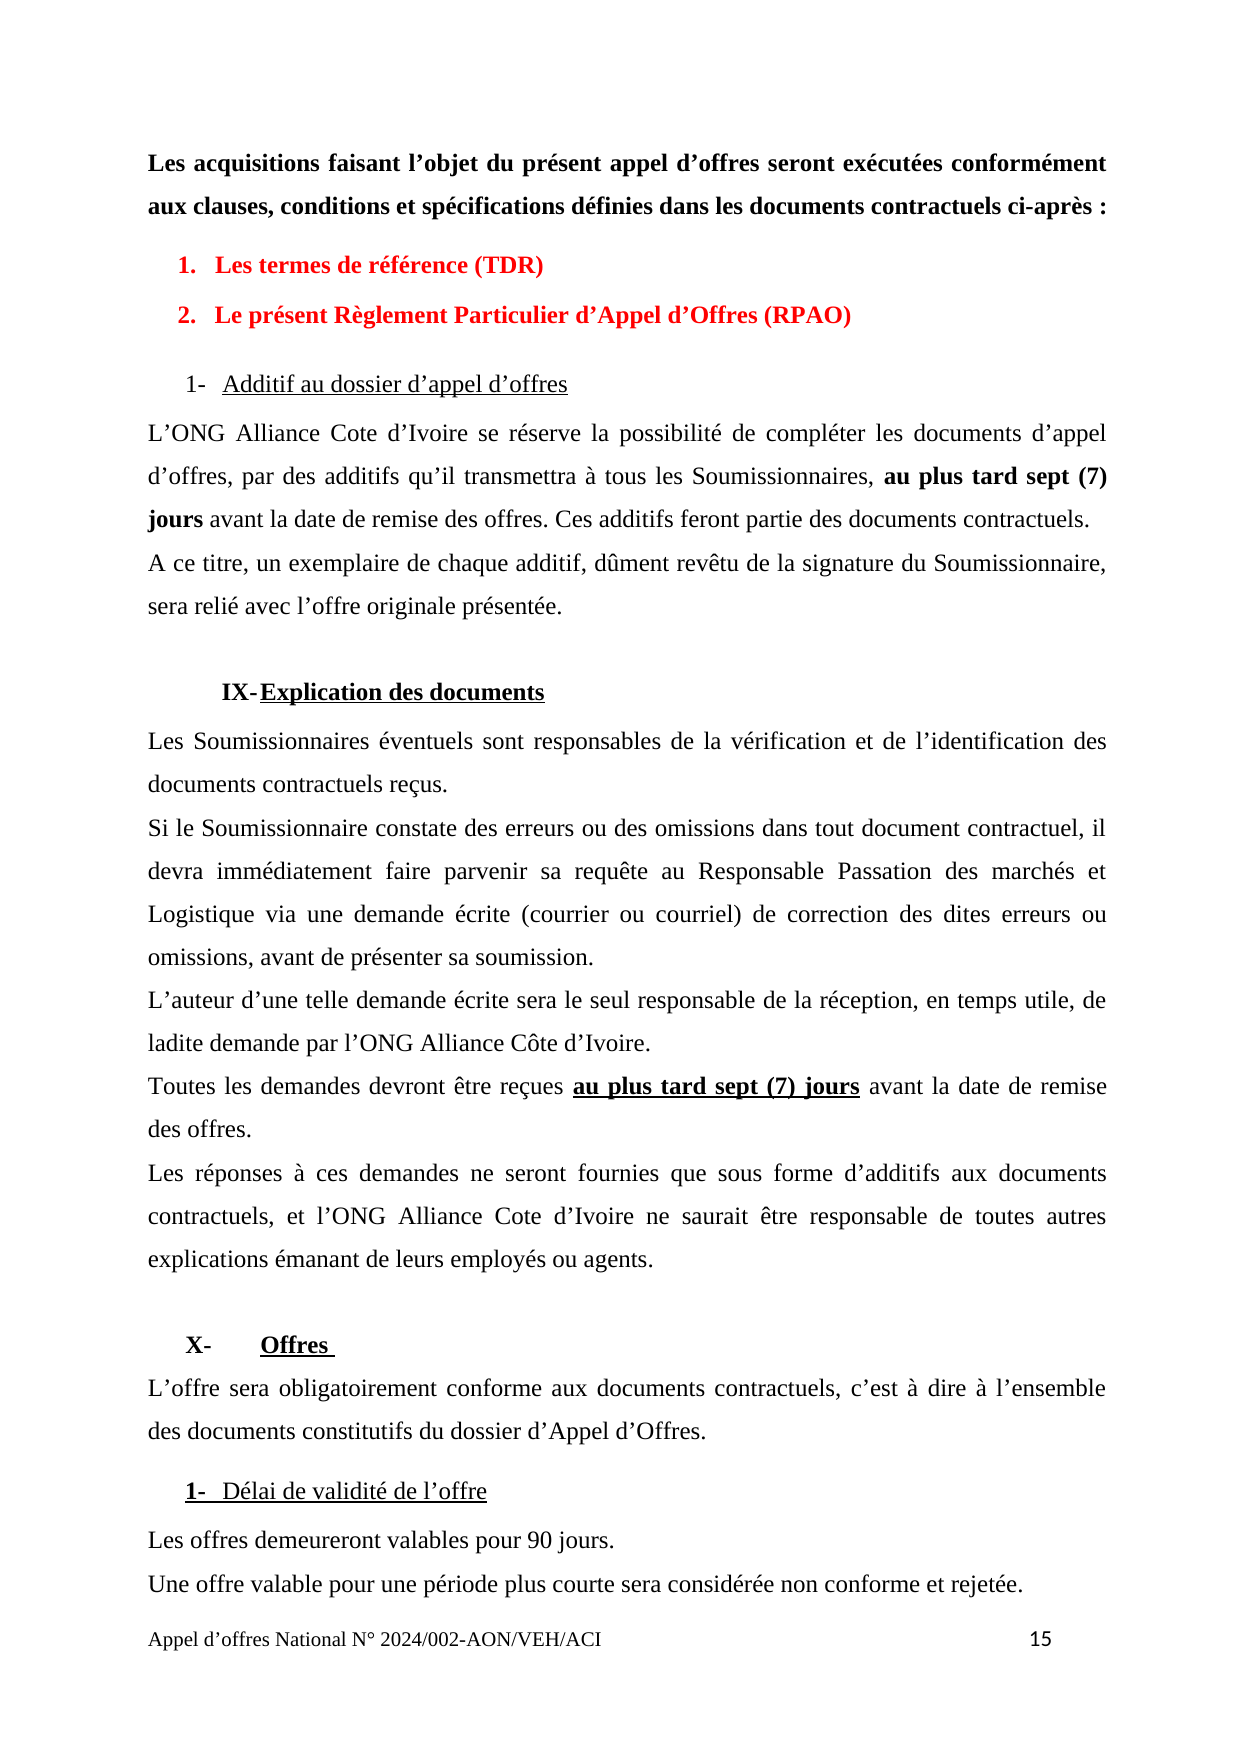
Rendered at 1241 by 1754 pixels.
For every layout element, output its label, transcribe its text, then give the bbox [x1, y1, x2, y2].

text L’offre sera obligatoirement conforme aux documents contractuels, c’est à dire à l’ensemble des documents constitutifs du dossier d’Appel d’Offres. [148, 1373, 1107, 1445]
text Si le Soumissionnaire constate des erreurs ou des omissions dans tout document contractuel, il devra immédiatement faire parvenir sa requête au Responsable Passation des marchés et Logistique via une demande écrite (courrier ou courriel) de correction des dites erreurs ou omissions, avant de présenter sa soumission. [148, 813, 1107, 971]
list Délai de validité de l’offre [185, 1476, 1107, 1505]
text L’auteur d’une telle demande écrite sera le seul responsable de la réception, en temps utile, de ladite demande par l’ONG Alliance Côte d’Ivoire. [148, 985, 1107, 1057]
list Explication des documents [221, 677, 1107, 706]
text Les acquisitions faisant l’objet du présent appel d’offres seront exécutées conformément aux clauses, conditions et spécifications définies dans les documents contractuels ci-après : [148, 148, 1107, 219]
text L’ONG Alliance Cote d’Ivoire se réserve la possibilité de compléter les documents d’appel d’offres, par des additifs qu’il transmettra à tous les Soumissionnaires, au plus tard sept (7) jours avant la date de remise des offres. Ces additifs feront partie des documents contractuels. [148, 418, 1107, 533]
list Additif au dossier d’appel d’offres [185, 369, 1107, 398]
list Le présent Règlement Particulier d’Appel d’Offres (RPAO) [177, 300, 1107, 329]
list Offres [185, 1330, 1107, 1359]
text A ce titre, un exemplaire de chaque additif, dûment revêtu de la signature du Soumissionnaire, sera relié avec l’offre originale présentée. [148, 548, 1107, 619]
text Une offre valable pour une période plus courte sera considérée non conforme et rejetée. [148, 1569, 1107, 1597]
text Toutes les demandes devront être reçues au plus tard sept (7) jours avant la date de remise des offres. [148, 1071, 1107, 1143]
text Les offres demeureront valables pour 90 jours. [148, 1526, 1107, 1554]
text Les réponses à ces demandes ne seront fournies que sous forme d’additifs aux documents contractuels, et l’ONG Alliance Cote d’Ivoire ne saurait être responsable de toutes autres explications émanant de leurs employés ou agents. [148, 1158, 1107, 1273]
list Les termes de référence (TDR) [177, 251, 1107, 279]
text Les Soumissionnaires éventuels sont responsables de la vérification et de l’identification des documents contractuels reçus. [148, 726, 1107, 798]
